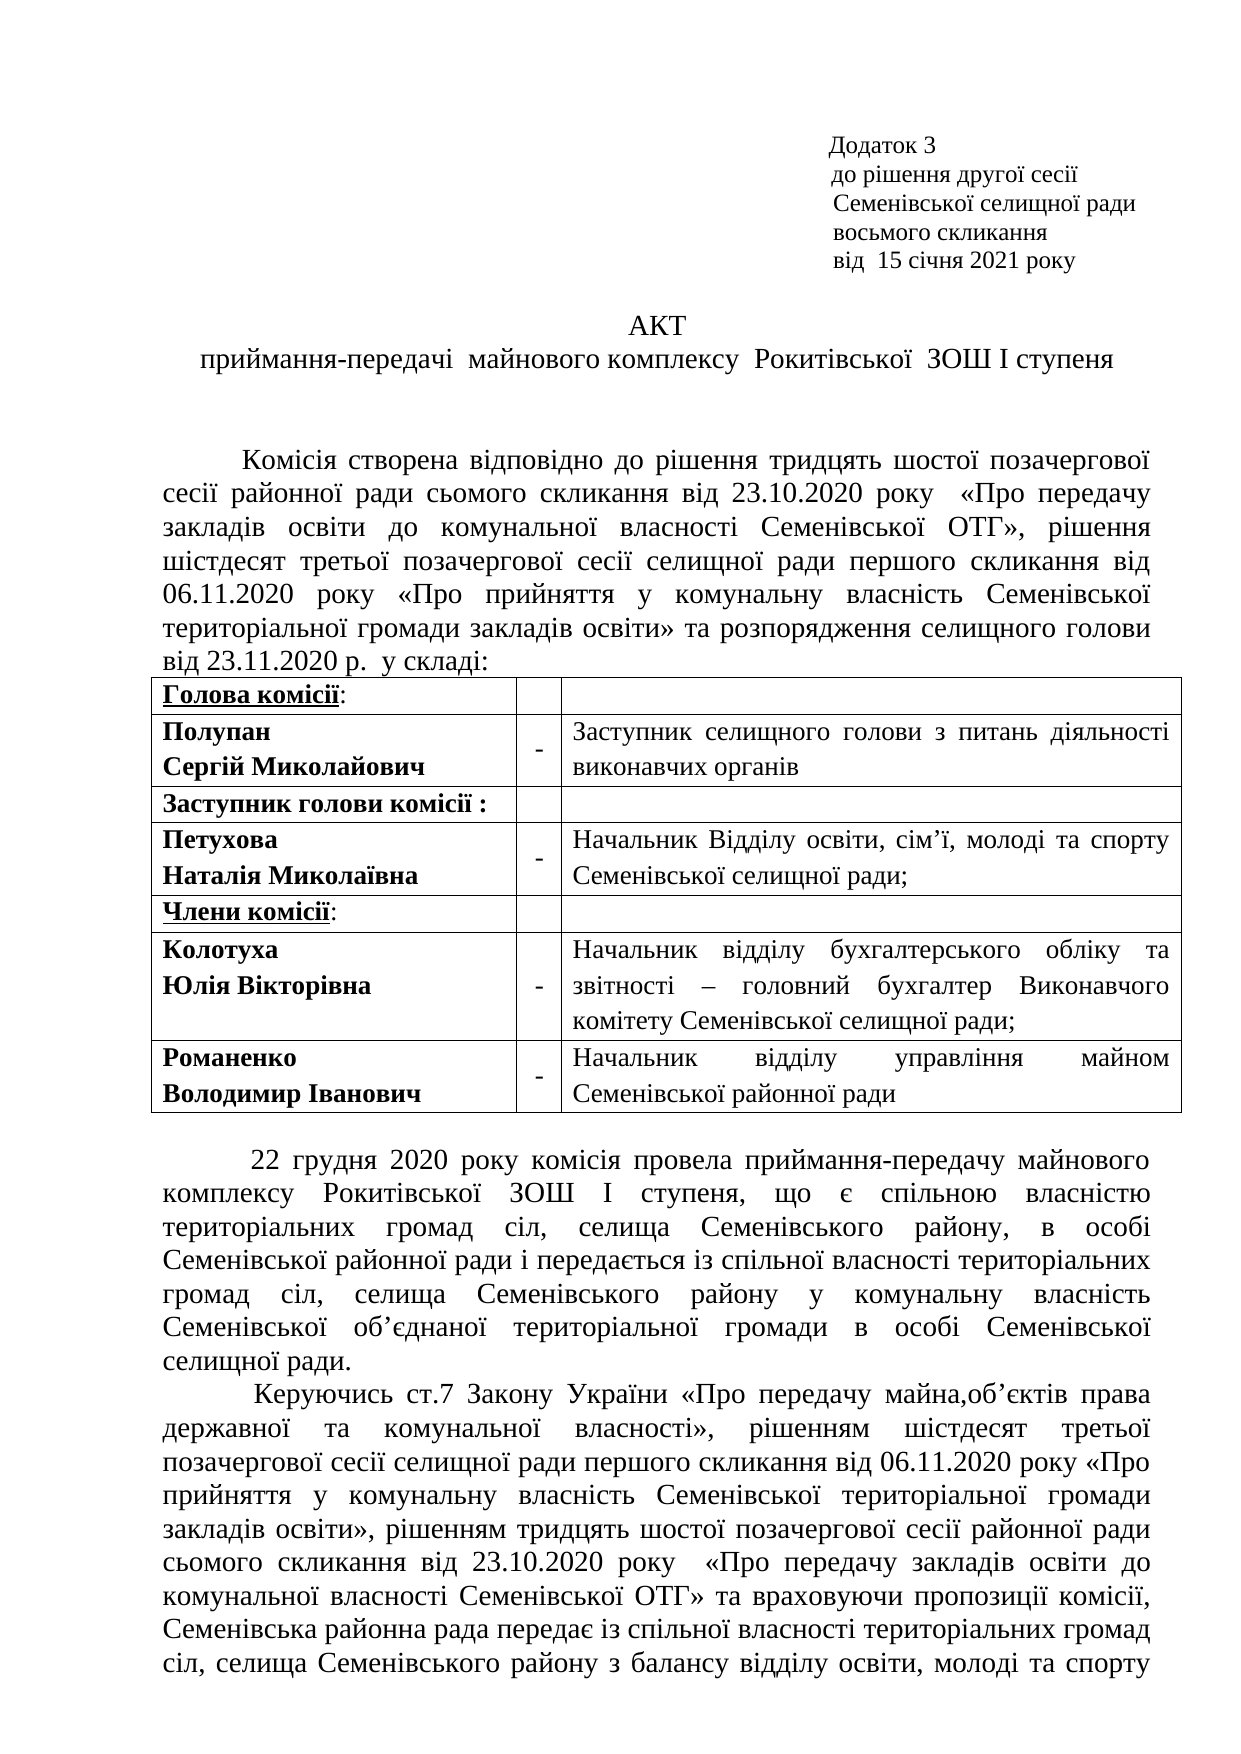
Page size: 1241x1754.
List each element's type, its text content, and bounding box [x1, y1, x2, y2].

table_cell - [517, 823, 561, 894]
table_cell [517, 787, 561, 822]
table_cell Петухова Наталія Миколаївна [152, 823, 516, 894]
table_cell Романенко Володимир Іванович [152, 1041, 516, 1112]
table_cell - [517, 715, 561, 786]
table_header Голова комісії: [152, 678, 516, 714]
text 22 грудня 2020 року комісія провела приймання-передачу майнового комплексу Рокитівської ЗОШ І ступеня, що є спільною власністю територіальних громад сіл, селища Семенівського району, в особі Семенівської районної ради і передається із спільної власності територіальних громад сіл, селища Семенівського району у комунальну власність Семенівської об’єднаної територіальної громади в особі Семенівської селищної ради. [162, 1142, 1152, 1377]
text приймання-передачі майнового комплексу Рокитівської ЗОШ І ступеня [162, 341, 1152, 375]
text до рішення другої сесії [162, 159, 1152, 188]
text восьмого скликання [162, 217, 1152, 246]
table_cell Заступник селищного голови з питань діяльності виконавчих органів [562, 715, 1181, 786]
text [162, 1377, 1152, 1678]
table_cell Полупан Сергій Миколайович [152, 715, 516, 786]
table_cell [517, 896, 561, 932]
table_cell - [517, 933, 561, 1040]
table_cell Заступник голови комісії : [152, 787, 516, 822]
table_header [562, 678, 1181, 714]
text Додаток 3 [162, 131, 1152, 159]
table_cell - [517, 1041, 561, 1112]
text АКТ [162, 308, 1152, 341]
table_cell Начальник відділу управління майном Семенівської районної ради [562, 1041, 1181, 1112]
table_header [517, 678, 561, 714]
table_cell [562, 896, 1181, 932]
table_cell Начальник відділу бухгалтерського обліку та звітності – головний бухгалтер Виконавчого комітету Семенівської селищної ради; [562, 933, 1181, 1040]
text Семенівської селищної ради [162, 188, 1152, 217]
table_cell Начальник Відділу освіти, сім’ї, молоді та спорту Семенівської селищної ради; [562, 823, 1181, 894]
table_cell Колотуха Юлія Вікторівна [152, 933, 516, 1040]
table_cell [562, 787, 1181, 822]
text Комісія створена відповідно до рішення тридцять шостої позачергової сесії районної ради сьомого скликання від 23.10.2020 року «Про передачу закладів освіти до комунальної власності Семенівської ОТГ», рішення шістдесят третьої позачергової сесії селищної ради першого скликання від 06.11.2020 року «Про прийняття у комунальну власність Семенівської територіальної громади закладів освіти» та розпорядження селищного голови від 23.11.2020 р. у складі: [162, 442, 1152, 677]
text від 15 січня 2021 року [162, 246, 1152, 274]
table_cell Члени комісії: [152, 896, 516, 932]
